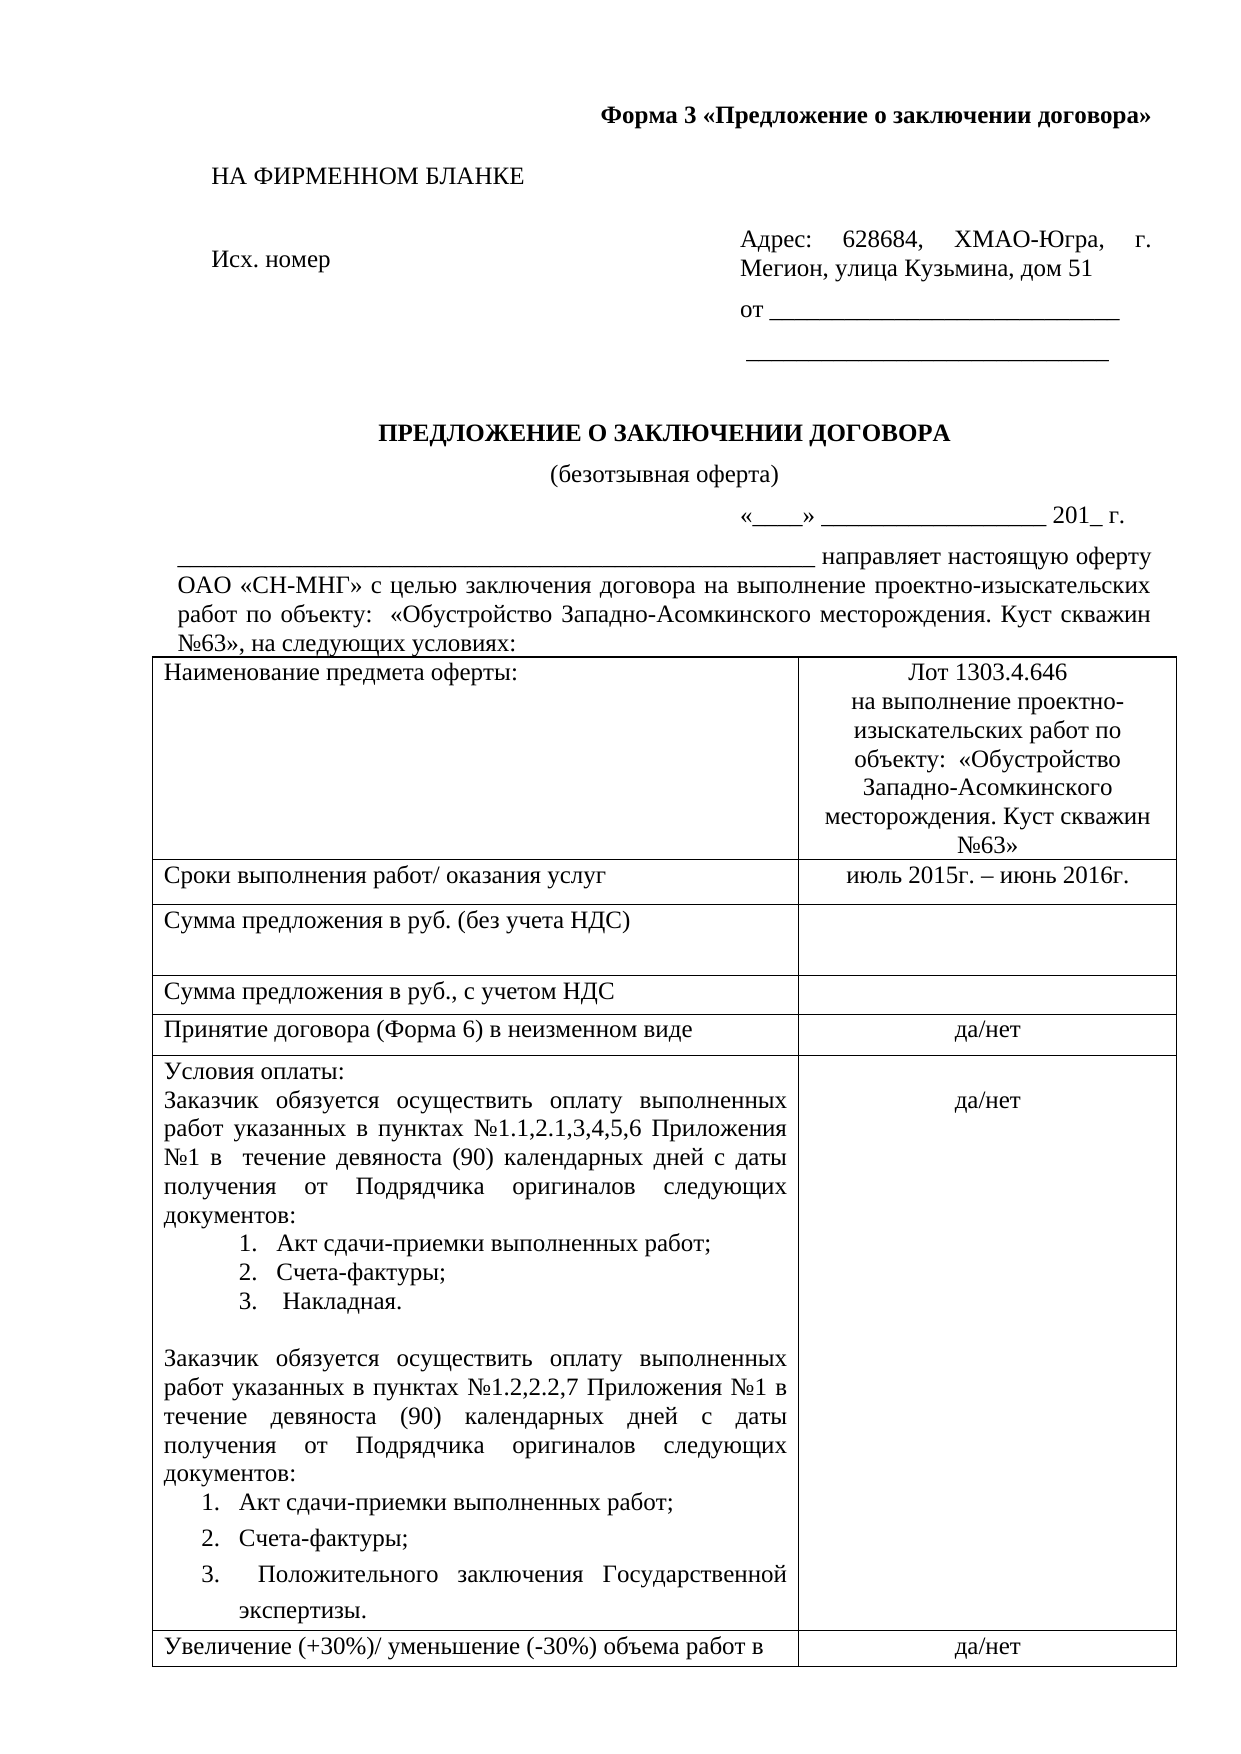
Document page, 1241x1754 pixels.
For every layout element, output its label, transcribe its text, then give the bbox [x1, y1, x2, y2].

table_header Наименование предмета оферты: [153, 658, 798, 859]
text Форма 3 «Предложение о заключении договора» [177, 100, 1152, 129]
table_cell Принятие договора (Форма 6) в неизменном виде [153, 1015, 798, 1055]
table_cell да/нет [799, 1631, 1176, 1666]
table_header Лот 1303.4.646 на выполнение проектно-изыскательских работ по объекту: «Обустройство Западно-Асомкинского месторождения. Куст скважин №63» [799, 658, 1176, 859]
text _____________________________ [740, 335, 1152, 364]
table_cell июль 2015г. – июнь 2016г. [799, 860, 1176, 904]
table_cell Условия оплаты: Заказчик обязуется осуществить оплату выполненных работ указанных в пунктах №1.1,2.1,3,4,5,6 Приложения №1 в течение девяноста (90) календарных дней с даты получения от Подрядчика оригиналов следующих документов: Акт сдачи-приемки выполненных работ; Счета-фактуры; Накладная. Заказчик обязуется осуществить оплату выполненных работ указанных в пунктах №1.2,2.2,7 Приложения №1 в течение девяноста (90) календарных дней с даты получения от Подрядчика оригиналов следующих документов: Акт сдачи-приемки выполненных работ; Счета-фактуры; Положительного заключения Государственной экспертизы. [153, 1056, 798, 1630]
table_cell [153, 1631, 798, 1666]
table_cell Сумма предложения в руб., с учетом НДС [153, 976, 798, 1013]
table_cell [799, 905, 1176, 975]
text от ____________________________ [740, 294, 1152, 323]
text (безотзывная оферта) [177, 459, 1152, 488]
table_cell Сумма предложения в руб. (без учета НДС) [153, 905, 798, 975]
text «____» __________________ 201_ г. [740, 500, 1152, 529]
table_cell [799, 976, 1176, 1013]
table_cell да/нет [799, 1015, 1176, 1055]
table_cell да/нет [799, 1056, 1176, 1630]
text ПРЕДЛОЖЕНИЕ О ЗАКЛЮЧЕНИИ ДОГОВОРА [177, 418, 1152, 446]
text Адрес: 628684, ХМАО-Югра, г. Мегион, улица Кузьмина, дом 51 [740, 224, 1152, 281]
text ___________________________________________________ направляет настоящую оферту ОАО «СН-МНГ» с целью заключения договора на выполнение проектно-изыскательских работ по объекту: «Обустройство Западно-Асомкинского месторождения. Куст скважин №63», на следующих условиях: [177, 541, 1152, 656]
table_cell Сроки выполнения работ/ оказания услуг [153, 860, 798, 904]
